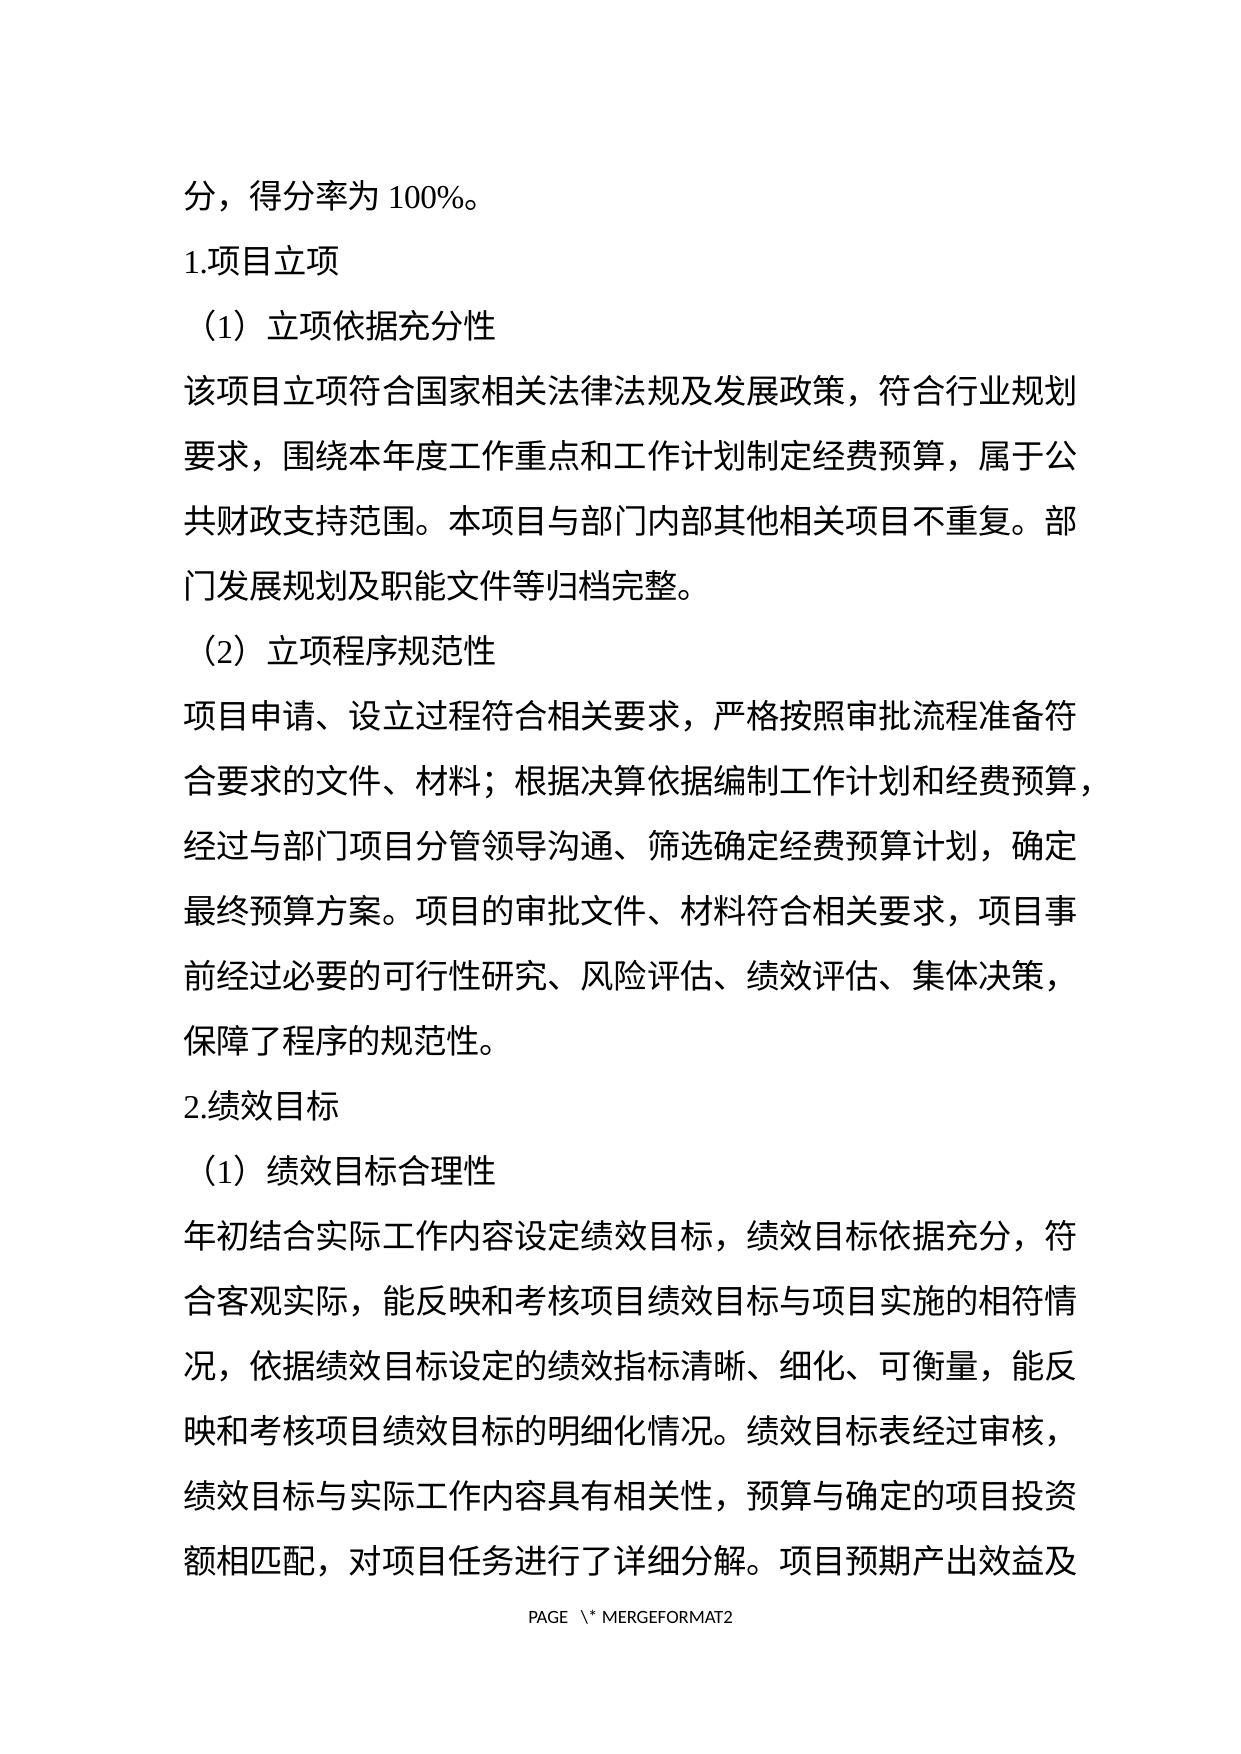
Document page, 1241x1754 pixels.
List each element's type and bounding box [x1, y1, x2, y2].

text [183, 162, 1078, 1592]
